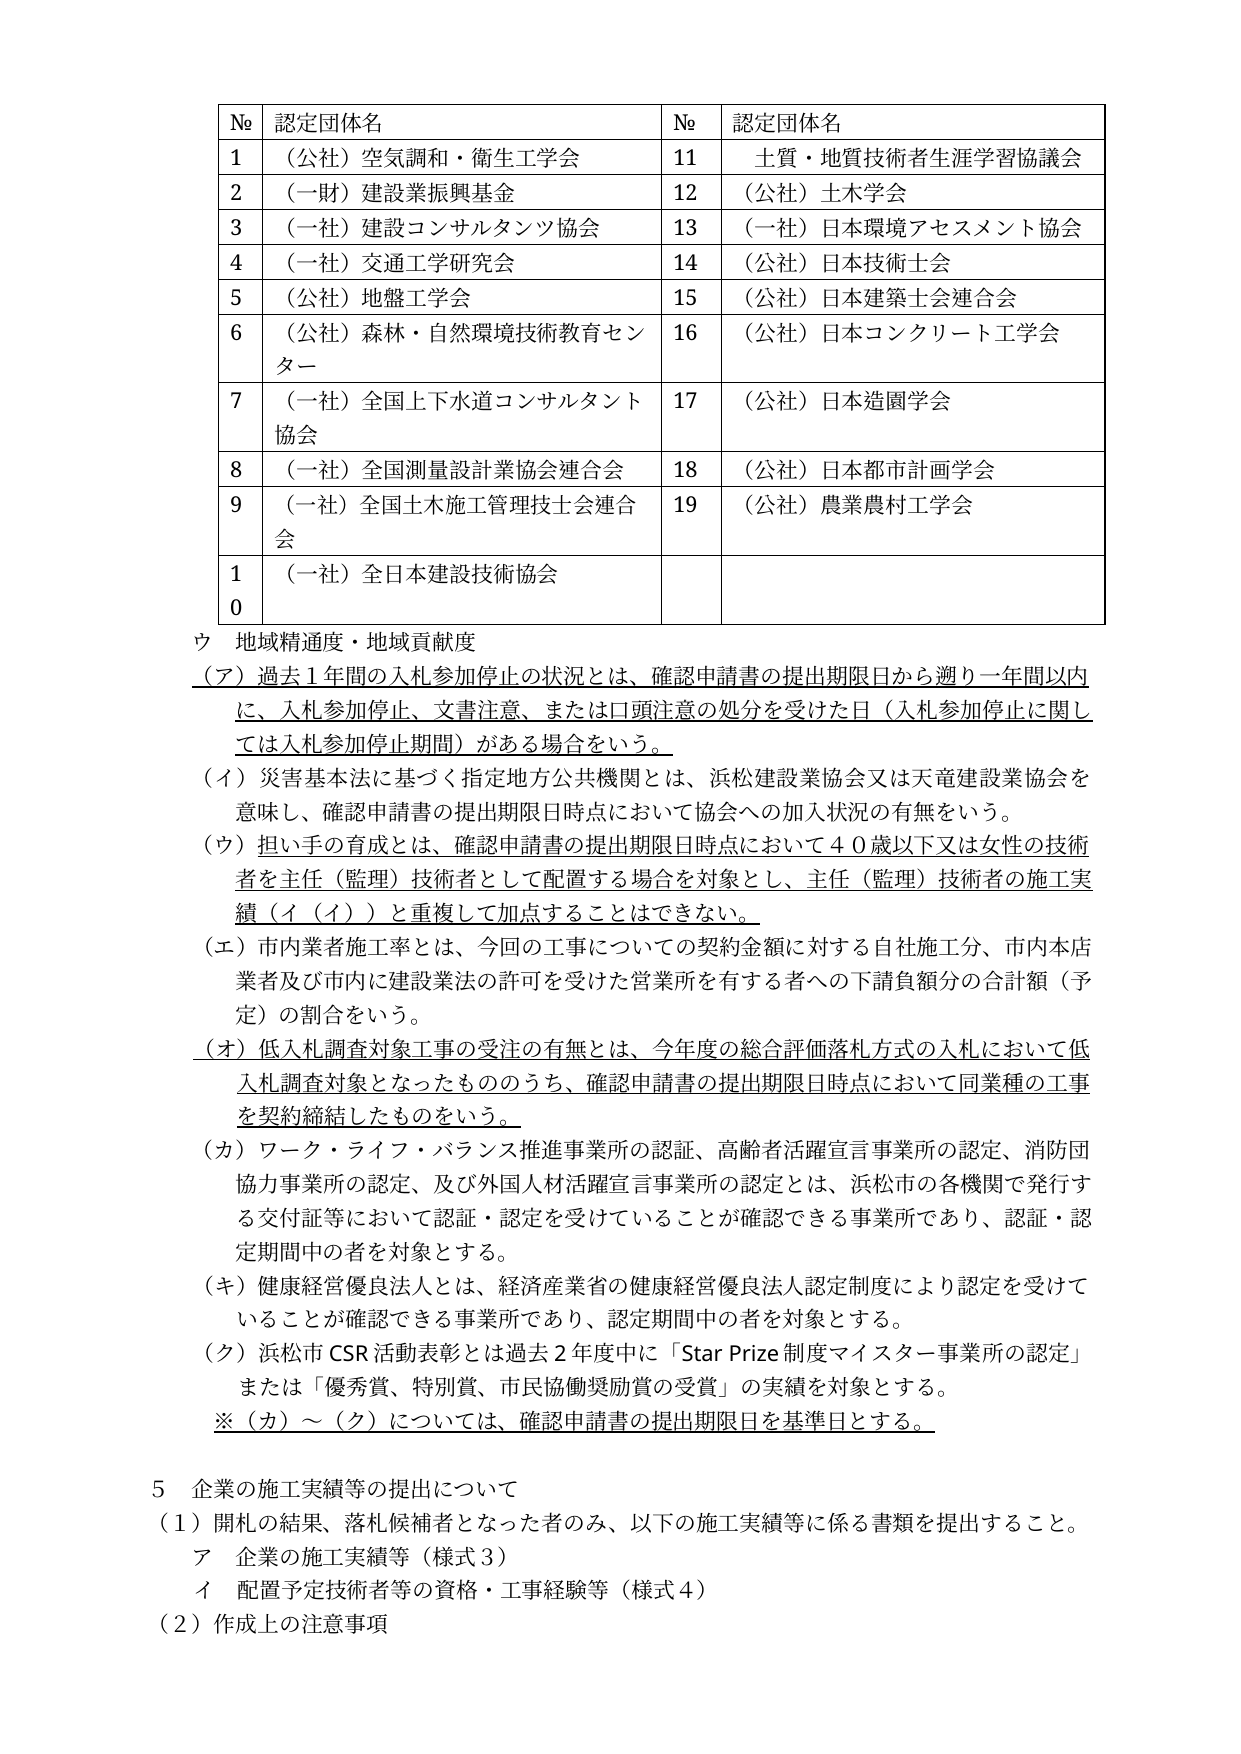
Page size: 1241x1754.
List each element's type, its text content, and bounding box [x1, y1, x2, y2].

table_cell [662, 556, 721, 623]
table_cell 19 [662, 487, 721, 555]
table_cell 18 [662, 452, 721, 486]
text （ク）浜松市CSR活動表彰とは過去2年度中に「Star Prize制度マイスター事業所の認定」または「優秀賞、特別賞、市民協働奨励賞の受賞」の実績を対象とする。 [192, 1335, 1092, 1403]
table_cell （一社）建設コンサルタンツ協会 [263, 210, 661, 244]
text （ア）過去１年間の入札参加停止の状況とは、確認申請書の提出期限日から遡り一年間以内に、入札参加停止、文書注意、または口頭注意の処分を受けた日（入札参加停止に関しては入札参加停止期間）がある場合をいう。 [148, 658, 1092, 760]
table_cell 6 [219, 315, 262, 382]
text （エ）市内業者施工率とは、今回の工事についての契約金額に対する自社施工分、市内本店業者及び市内に建設業法の許可を受けた営業所を有する者への下請負額分の合計額（予定）の割合をいう。 [192, 929, 1092, 1031]
table_cell 1 [219, 140, 262, 174]
table_cell （公社）森林・自然環境技術教育センター [263, 315, 661, 382]
table_cell （公社）農業農村工学会 [722, 487, 1104, 555]
table_cell 14 [662, 245, 721, 279]
text （オ）低入札調査対象工事の受注の有無とは、今年度の総合評価落札方式の入札において低入札調査対象となったもののうち、確認申請書の提出期限日時点において同業種の工事を契約締結したものをいう。 [193, 1031, 1092, 1132]
table_cell 8 [219, 452, 262, 486]
table_cell 5 [219, 280, 262, 313]
text （キ）健康経営優良法人とは、経済産業省の健康経営優良法人認定制度により認定を受けていることが確認できる事業所であり、認定期間中の者を対象とする。 [192, 1268, 1092, 1335]
table_cell 11 [662, 140, 721, 174]
table_cell （一社）全国測量設計業協会連合会 [263, 452, 661, 486]
table_cell （公社）日本建築士会連合会 [722, 280, 1104, 313]
table_cell 2 [219, 175, 262, 209]
table_cell （一財）建設業振興基金 [263, 175, 661, 209]
table_cell （公社）地盤工学会 [263, 280, 661, 313]
table_cell 土質・地質技術者生涯学習協議会 [722, 140, 1104, 174]
table_cell 3 [219, 210, 262, 244]
table_cell （一社）交通工学研究会 [263, 245, 661, 279]
text ※（カ）～（ク）については、確認申請書の提出期限日を基準日とする。 [192, 1403, 1092, 1437]
table_cell （公社）日本技術士会 [722, 245, 1104, 279]
table_cell （一社）全国上下水道コンサルタント協会 [263, 383, 661, 451]
text （２）作成上の注意事項 [148, 1606, 1092, 1640]
text （イ）災害基本法に基づく指定地方公共機関とは、浜松建設業協会又は天竜建設業協会を 意味し、確認申請書の提出期限日時点において協会への加入状況の有無をいう。 [191, 760, 1092, 828]
text （１）開札の結果、落札候補者となった者のみ、以下の施工実績等に係る書類を提出すること。 [148, 1505, 1092, 1538]
table_cell 10 [219, 556, 262, 623]
table_header № [219, 105, 262, 139]
table_cell （公社）日本コンクリート工学会 [722, 315, 1104, 382]
table_cell 13 [662, 210, 721, 244]
table_cell [722, 556, 1104, 623]
text ウ 地域精通度・地域貢献度 [148, 624, 1092, 658]
table_cell 7 [219, 383, 262, 451]
table_cell （公社）空気調和・衛生工学会 [263, 140, 661, 174]
table_header № [662, 105, 721, 139]
table_cell 17 [662, 383, 721, 451]
table_header 認定団体名 [263, 105, 661, 139]
table_cell （公社）土木学会 [722, 175, 1104, 209]
table_cell （一社）全日本建設技術協会 [263, 556, 661, 623]
text ア 企業の施工実績等（様式３） [148, 1538, 1092, 1572]
table_cell （一社）全国土木施工管理技士会連合会 [263, 487, 661, 555]
table_cell 9 [219, 487, 262, 555]
table_cell 12 [662, 175, 721, 209]
text ５ 企業の施工実績等の提出について [148, 1471, 1092, 1505]
table_cell （一社）日本環境アセスメント協会 [722, 210, 1104, 244]
table_cell （公社）日本造園学会 [722, 383, 1104, 451]
table_cell 4 [219, 245, 262, 279]
table_cell （公社）日本都市計画学会 [722, 452, 1104, 486]
text （カ）ワーク・ライフ・バランス推進事業所の認証、高齢者活躍宣言事業所の認定、消防団協力事業所の認定、及び外国人材活躍宣言事業所の認定とは、浜松市の各機関で発行する交付証等において認証・認定を受けていることが確認できる事業所であり、認証・認定期間中の者を対象とする。 [191, 1132, 1092, 1268]
table_header 認定団体名 [722, 105, 1104, 139]
table_cell 15 [662, 280, 721, 313]
table_cell 16 [662, 315, 721, 382]
text （ウ）担い手の育成とは、確認申請書の提出期限日時点において４０歳以下又は女性の技術者を主任（監理）技術者として配置する場合を対象とし、主任（監理）技術者の施工実績（イ（イ））と重複して加点することはできない。 [148, 828, 1092, 929]
text イ 配置予定技術者等の資格・工事経験等（様式４） [193, 1572, 1092, 1606]
